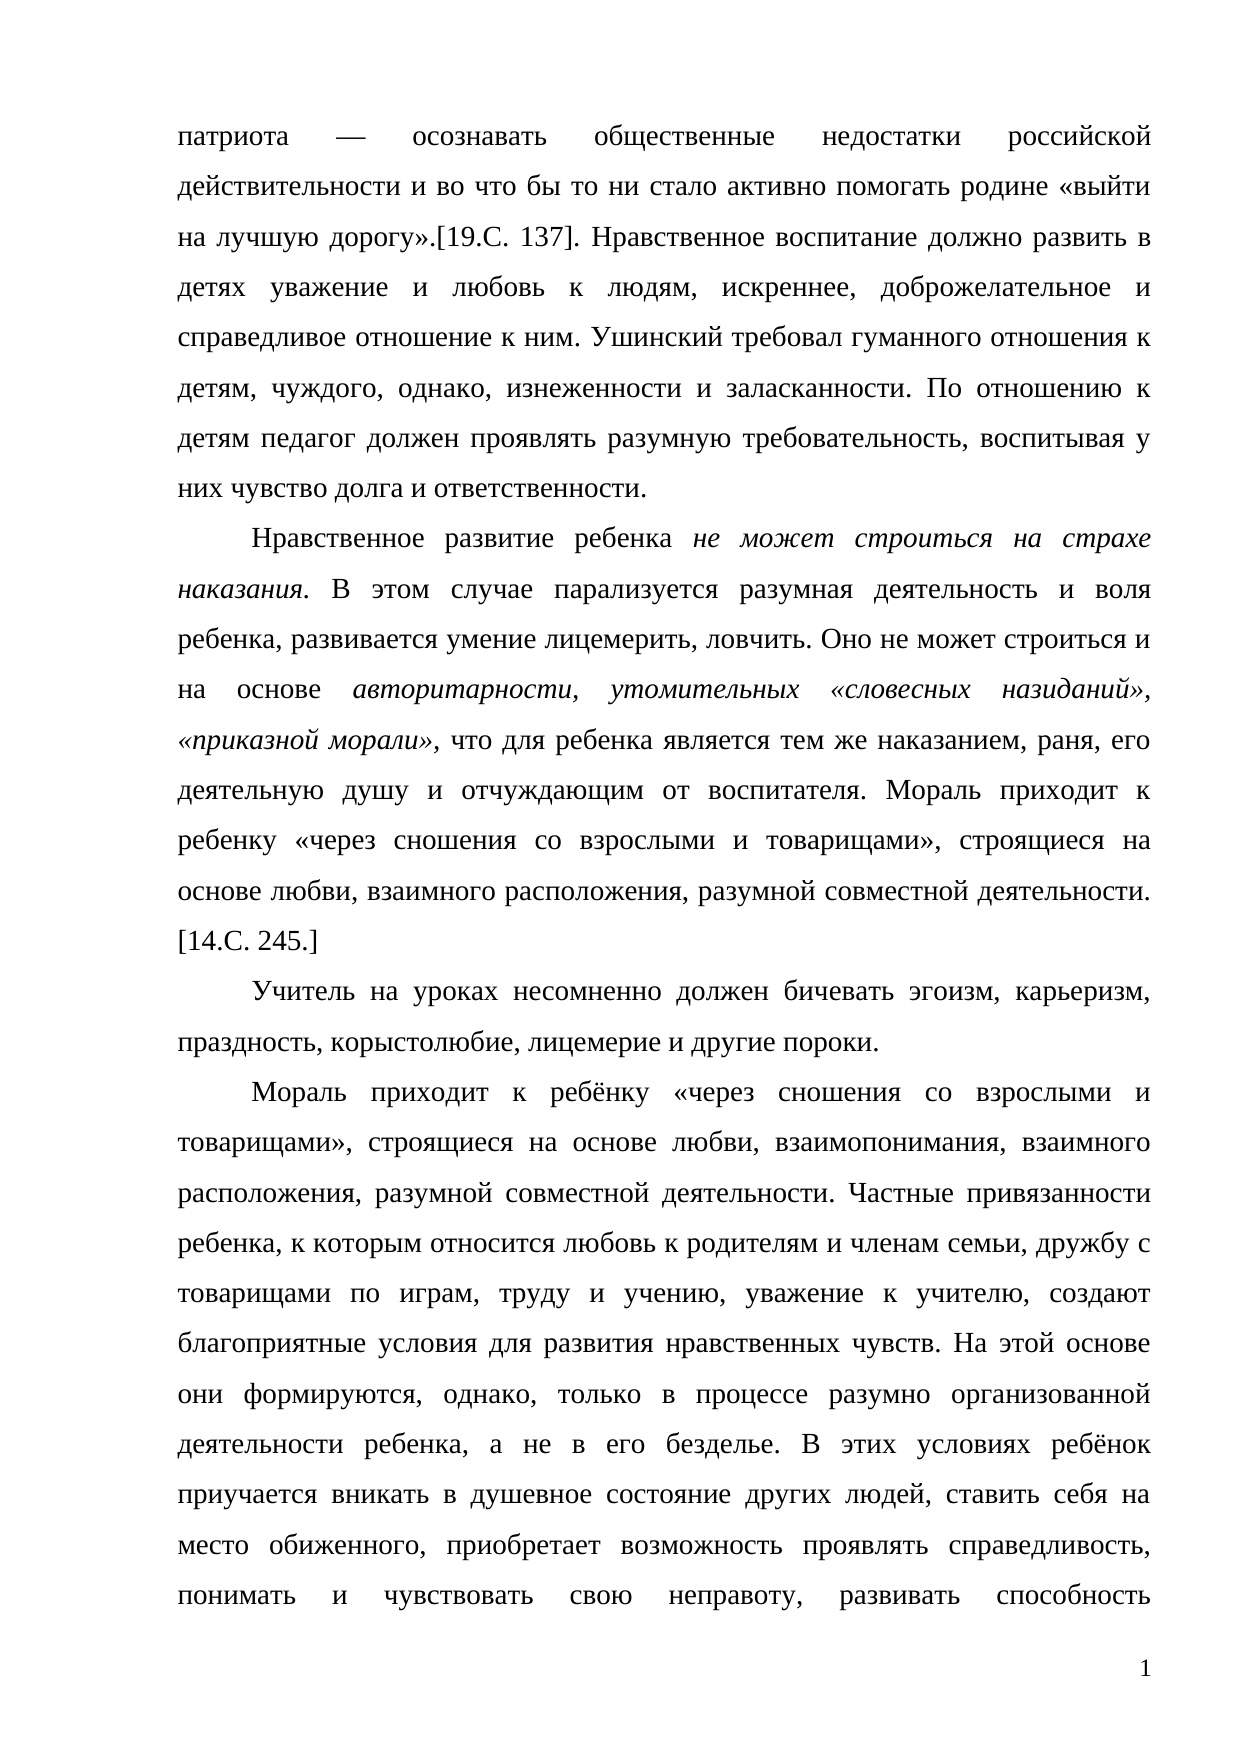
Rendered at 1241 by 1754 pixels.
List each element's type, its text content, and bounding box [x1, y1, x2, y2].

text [177, 1074, 1152, 1611]
text Нравственное развитие ребенка не может строиться на страхе наказания. В этом случае парализуется разумная деятельность и воля ребенка, развивается умение лицемерить, ловчить. Оно не может строиться и на основе авторитарности, утомительных «словесных назиданий», «приказной морали», что для ребенка является тем же наказанием, раня, его деятельную душу и отчуждающим от воспитателя. Мораль приходит к ребенку «через сношения со взрослыми и товарищами», строящиеся на основе любви, взаимного расположения, разумной совместной деятельности.[14.С. 245.] [177, 521, 1152, 957]
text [177, 118, 1152, 504]
text Учитель на уроках несомненно должен бичевать эгоизм, карьеризм, праздность, корыстолюбие, лицемерие и другие пороки. [177, 973, 1152, 1057]
